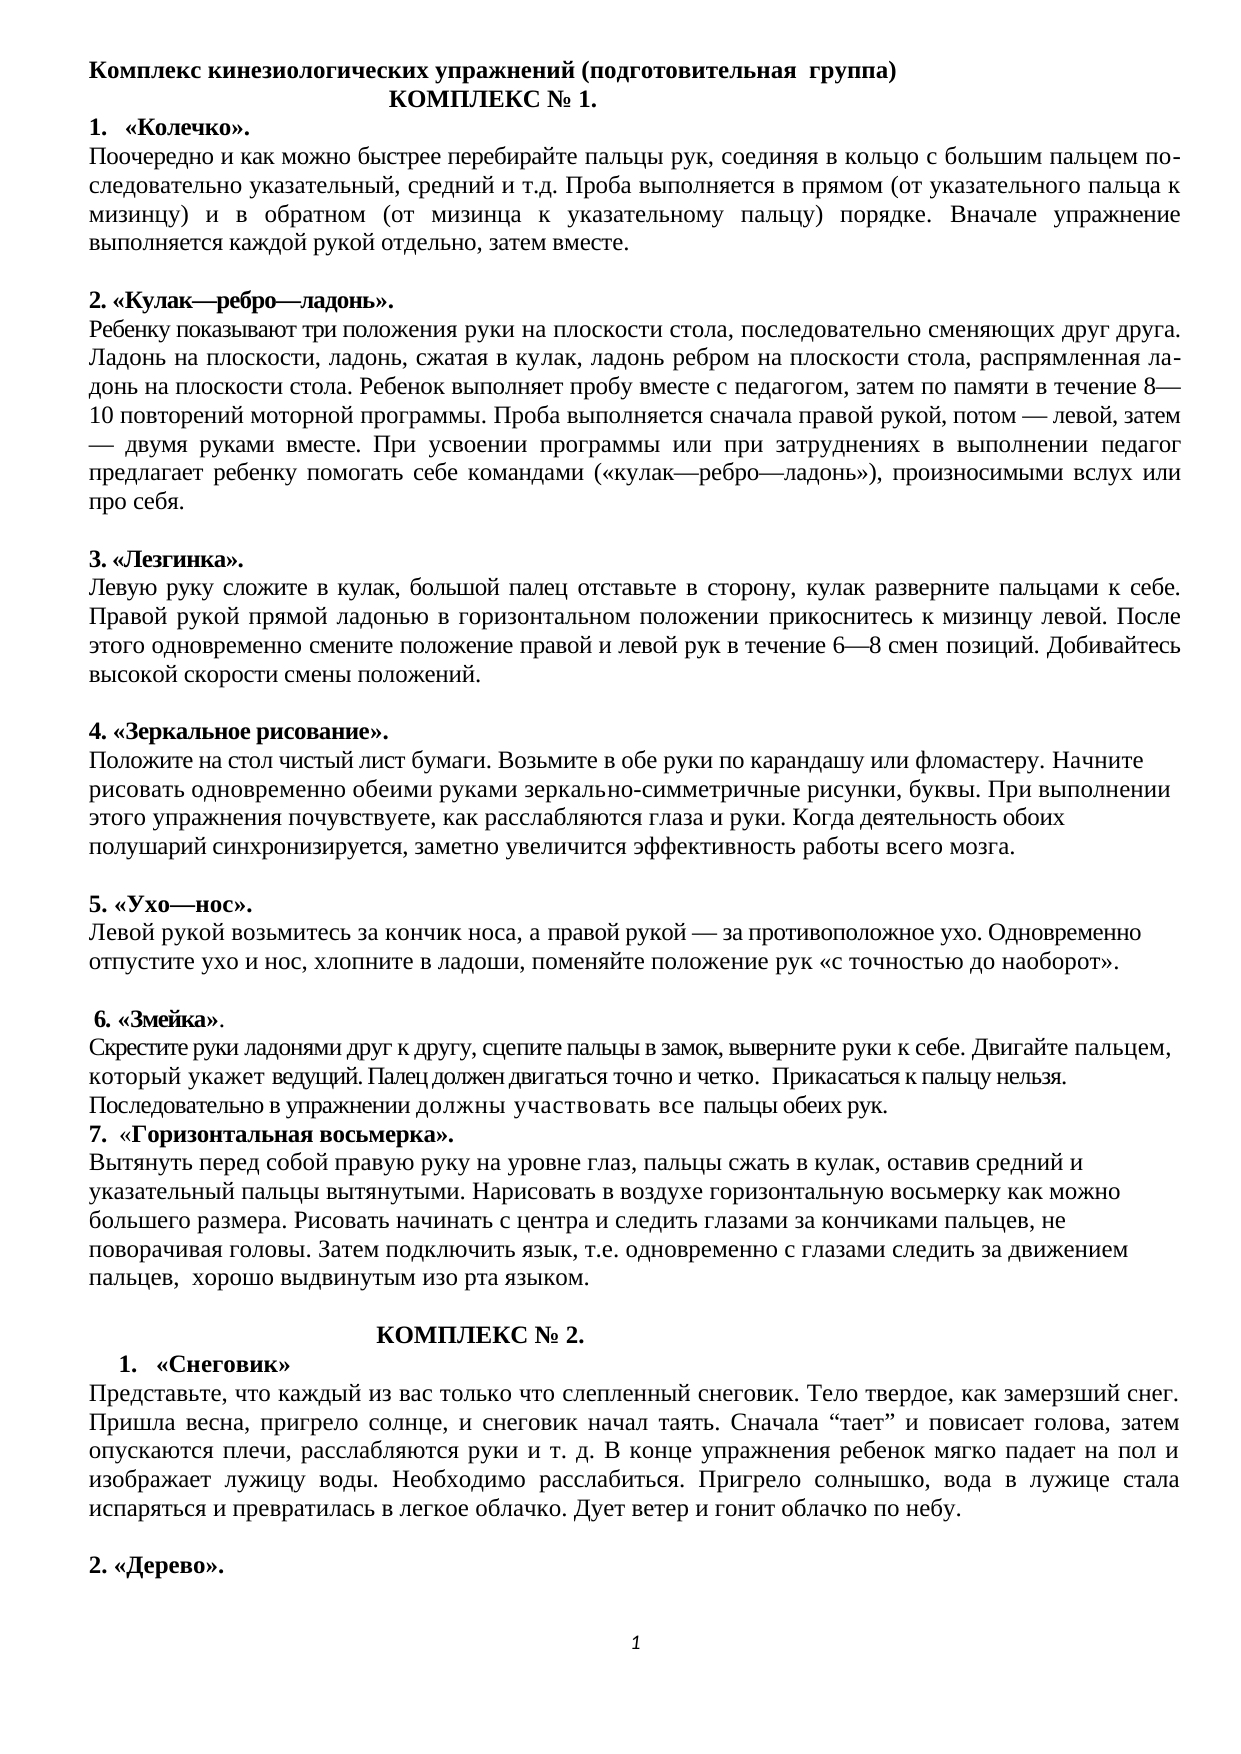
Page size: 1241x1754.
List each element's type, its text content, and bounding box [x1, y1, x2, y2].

text Представьте, что каждый из вас только что слепленный снеговик. Тело твердое, как замерзший снег. Пришла весна, пригрело солнце, и снеговик начал таять. Сначала “тает” и повисает голова, затем опускаются плечи, расслабляются руки и т. д. В конце упражнения ребенок мягко падает на пол и изображает лужицу воды. Необходимо расслабиться. Пригрело солнышко, вода в лужице стала испаряться и превратилась в легкое облачко. Дует ветер и гонит облачко по небу. [89, 1378, 1181, 1522]
text Ребенку показывают три положения руки на плоскости стола, последовательно сменяющих друг друга. Ладонь на плоскости, ладонь, сжатая в кулак, ладонь ребром на плоскости стола, распрямленная ладонь на плоскости стола. Ребенок выполняет пробу вместе с педагогом, затем по памяти в течение 8—10 повторений моторной программы. Проба выполняется сначала правой рукой, потом — левой, затем — двумя руками вместе. При усвоении программы или при затруднениях в выполнении педагог предлагает ребенку помогать себе командами («кулак—ребро—ладонь»), произносимыми вслух или про себя. [89, 314, 1181, 515]
text 2. «Дерево». [89, 1550, 1181, 1579]
text 2. «Кулак—ребро—ладонь». [89, 285, 1181, 314]
text 5. «Ухо—нос». [89, 889, 1181, 917]
text КОМПЛЕКС № 1. [89, 84, 1181, 112]
text Скрестите руки ладонями друг к другу, сцепите пальцы в замок, выверните руки к себе. Двигайте пальцем, который укажет ведущий. Палец должен двигаться точно и четко. Прикасаться к пальцу нельзя. Последовательно в упражнении должны участвовать все пальцы обеих рук. [89, 1032, 1181, 1119]
text КОМПЛЕКС № 2. [89, 1320, 1181, 1349]
text Комплекс кинезиологических упражнений (подготовительная группа) [89, 55, 1181, 84]
text 7. «Горизонтальная восьмерка». [89, 1119, 1181, 1147]
text Левой рукой возьмитесь за кончик носа, а правой рукой — за противоположное ухо. Одновременно отпустите ухо и нос, хлопните в ладоши, поменяйте положение рук «с точностью до наоборот». [89, 917, 1181, 975]
text 3. «Лезгинка». [89, 544, 1181, 572]
text 1. «Колечко». [89, 112, 1181, 141]
text 6. «Змейка». [89, 1004, 1181, 1032]
text Вытянуть перед собой правую руку на уровне глаз, пальцы сжать в кулак, оставив средний и указательный пальцы вытянутыми. Нарисовать в воздухе горизонтальную восьмерку как можно большего размера. Рисовать начинать с центра и следить глазами за кончиками пальцев, не поворачивая головы. Затем подключить язык, т.е. одновременно с глазами следить за движением пальцев, хорошо выдвинутым изо рта языком. [89, 1147, 1181, 1291]
text 4. «Зеркальное рисование». [89, 716, 1181, 745]
text Левую руку сложите в кулак, большой палец отставьте в сторону, кулак разверните пальцами к себе. Правой рукой прямой ладонью в горизонтальном положении прикоснитесь к мизинцу левой. После этого одновременно смените положение правой и левой рук в течение 6—8 смен позиций. Добивайтесь высокой скорости смены положений. [89, 572, 1181, 687]
list «Снеговик» [118, 1349, 1181, 1378]
text Поочередно и как можно быстрее перебирайте пальцы рук, соединяя в кольцо с большим пальцем последовательно указательный, средний и т.д. Проба выполняется в прямом (от указательного пальца к мизинцу) и в обратном (от мизинца к указательному пальцу) порядке. Вначале упражнение выполняется каждой рукой отдельно, затем вместе. [89, 141, 1181, 256]
text Положите на стол чистый лист бумаги. Возьмите в обе руки по карандашу или фломастеру. Начните рисовать одновременно обеими руками зеркально-симметричные рисунки, буквы. При выполнении этого упражнения почувствуете, как расслабляются глаза и руки. Когда деятельность обоих полушарий синхронизируется, заметно увеличится эффективность работы всего мозга. [89, 745, 1181, 860]
